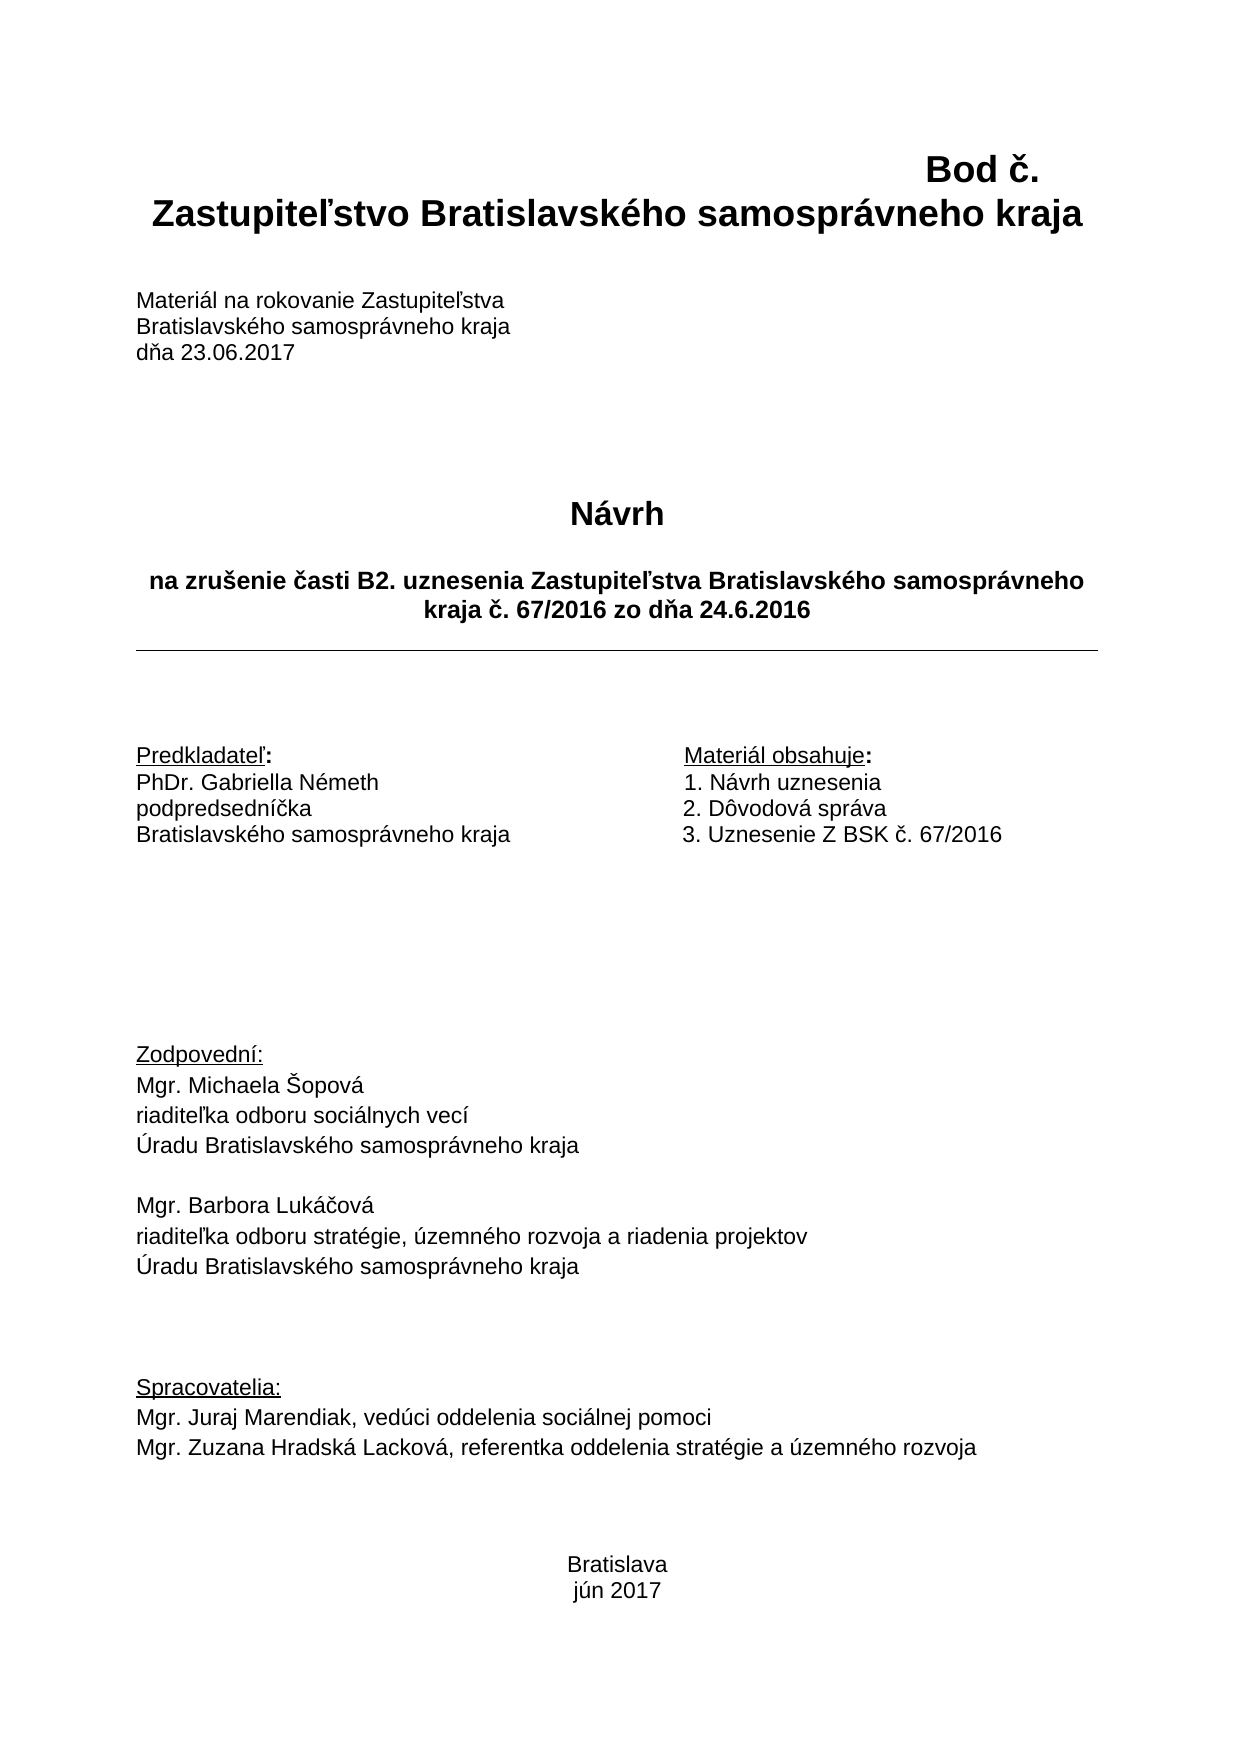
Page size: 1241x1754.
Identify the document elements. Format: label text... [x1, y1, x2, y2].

text Bratislavského samosprávneho kraja 3. Uznesenie Z BSK č. 67/2016 [136, 821, 1098, 848]
text Spracovatelia: [136, 1374, 1098, 1400]
text Bratislava [136, 1551, 1098, 1577]
text Návrh [136, 494, 1098, 533]
text Úradu Bratislavského samosprávneho kraja [136, 1253, 1098, 1279]
text na zrušenie časti B2. uznesenia Zastupiteľstva Bratislavského samosprávneho kraja č. 67/2016 zo dňa 24.6.2016 [136, 566, 1098, 624]
text dňa 23.06.2017 [136, 339, 1098, 366]
text PhDr. Gabriella Németh 1. Návrh uznesenia [136, 769, 1098, 795]
text podpredsedníčka 2. Dôvodová správa [136, 795, 1098, 821]
text Predkladateľ: Materiál obsahuje: [136, 742, 1098, 769]
text Mgr. Zuzana Hradská Lacková, referentka oddelenia stratégie a územného rozvoja [136, 1434, 1098, 1460]
text Zodpovední: [136, 1041, 1098, 1068]
text Úradu Bratislavského samosprávneho kraja [136, 1132, 1098, 1158]
text Materiál na rokovanie Zastupiteľstva [136, 287, 1098, 313]
text riaditeľka odboru stratégie, územného rozvoja a riadenia projektov [136, 1223, 1098, 1249]
text Bratislavského samosprávneho kraja [136, 313, 1098, 339]
text Zastupiteľstvo Bratislavského samosprávneho kraja [136, 191, 1098, 234]
text Mgr. Barbora Lukáčová [136, 1192, 1098, 1219]
text Bod č. [873, 148, 1098, 191]
text Mgr. Juraj Marendiak, vedúci oddelenia sociálnej pomoci [136, 1404, 1098, 1430]
text riaditeľka odboru sociálnych vecí [136, 1102, 1098, 1128]
text Mgr. Michaela Šopová [136, 1072, 1098, 1098]
text jún 2017 [136, 1577, 1098, 1603]
